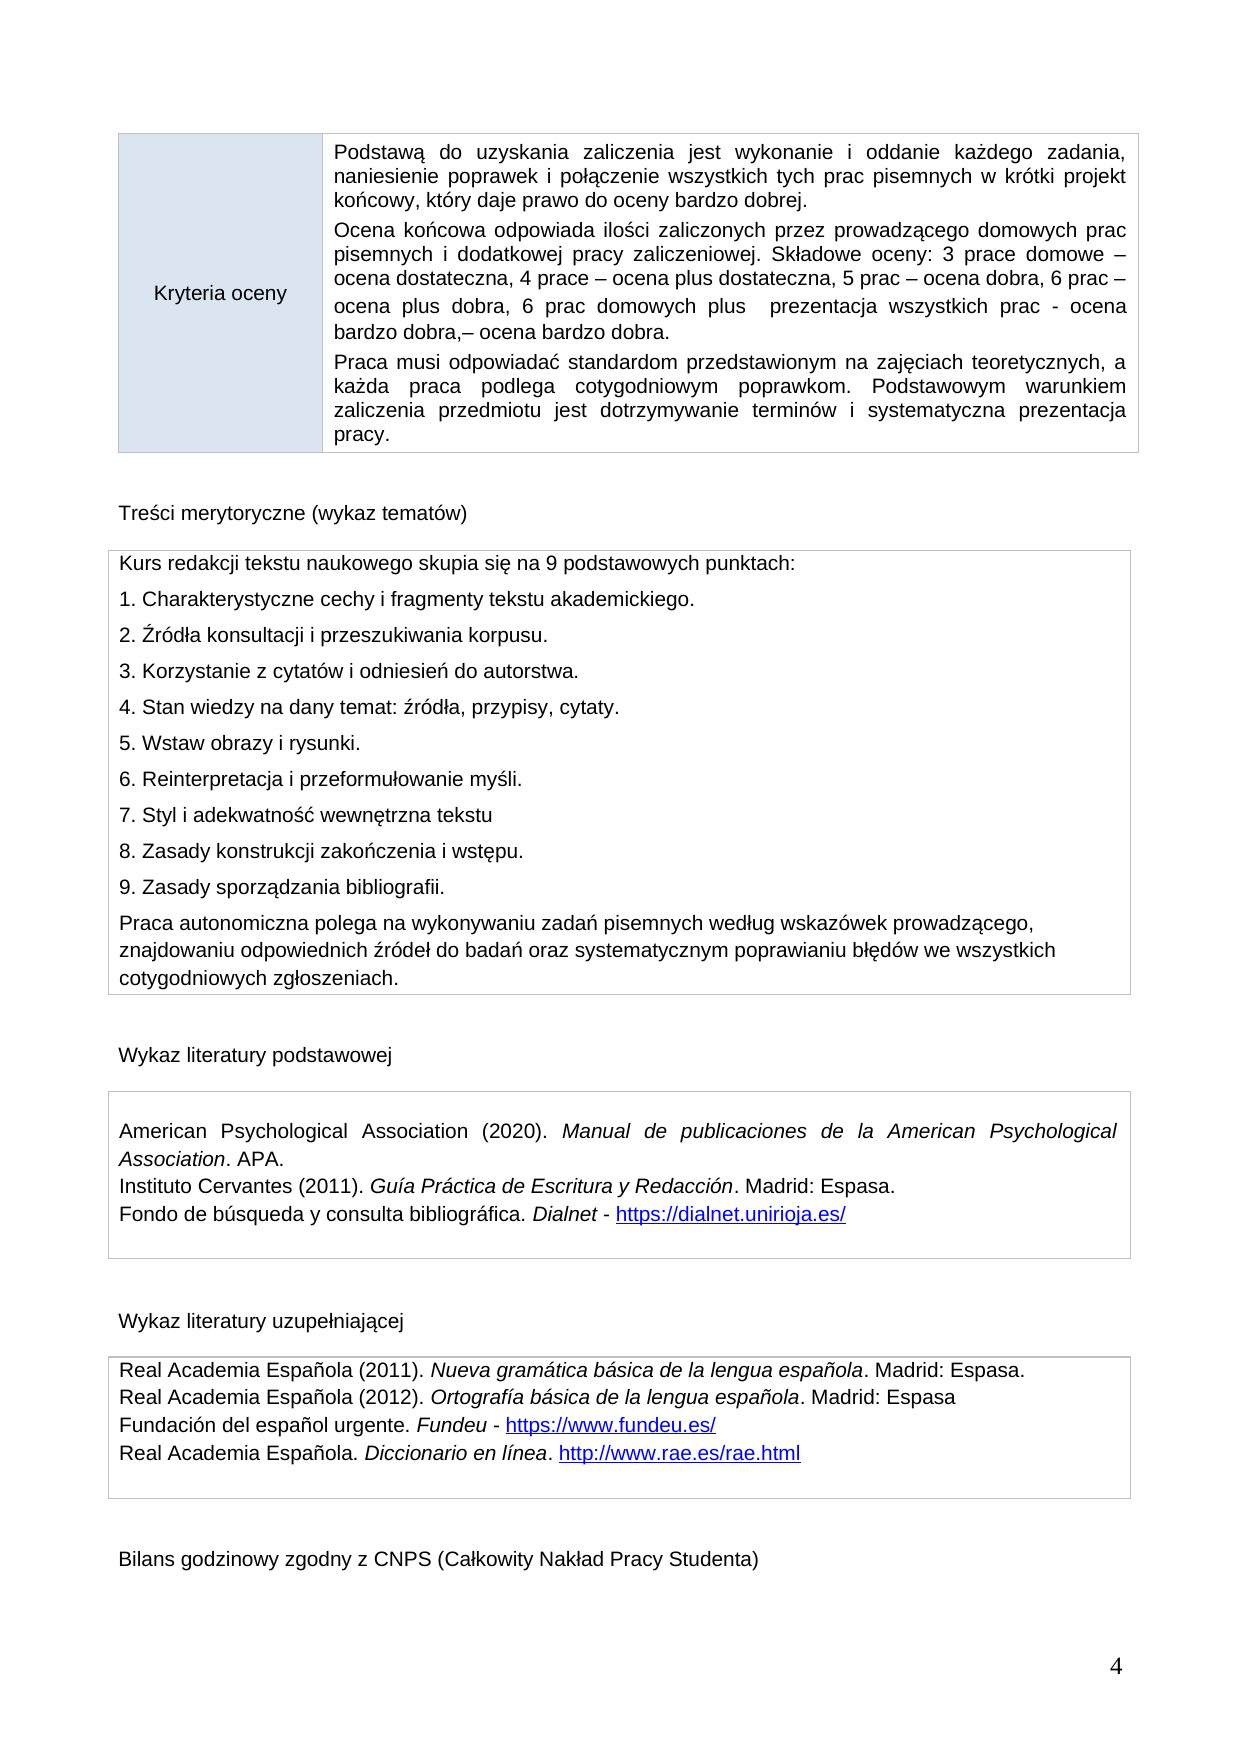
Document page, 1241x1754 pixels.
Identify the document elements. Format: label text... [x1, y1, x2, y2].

table_header Podstawą do uzyskania zaliczenia jest wykonanie i oddanie każdego zadania, naniesienie poprawek i połączenie wszystkich tych prac pisemnych w krótki projekt końcowy, który daje prawo do oceny bardzo dobrej. Ocena końcowa odpowiada ilości zaliczonych przez prowadzącego domowych prac pisemnych i dodatkowej pracy zaliczeniowej. Składowe oceny: 3 prace domowe – ocena dostateczna, 4 prace – ocena plus dostateczna, 5 prac – ocena dobra, 6 prac – ocena plus dobra, 6 prac domowych plus prezentacja wszystkich prac - ocena bardzo dobra,– ocena bardzo dobra. Praca musi odpowiadać standardom przedstawionym na zajęciach teoretycznych, a każda praca podlega cotygodniowym poprawkom. Podstawowym warunkiem zaliczenia przedmiotu jest dotrzymywanie terminów i systematyczna prezentacja pracy. [323, 134, 1138, 452]
text Wykaz literatury uzupełniającej [118, 1308, 1122, 1332]
text Treści merytoryczne (wykaz tematów) [118, 501, 1122, 525]
table_header Kurs redakcji tekstu naukowego skupia się na 9 podstawowych punktach: 1. Charakterystyczne cechy i fragmenty tekstu akademickiego. 2. Źródła konsultacji i przeszukiwania korpusu. 3. Korzystanie z cytatów i odniesień do autorstwa. 4. Stan wiedzy na dany temat: źródła, przypisy, cytaty. 5. Wstaw obrazy i rysunki. 6. Reinterpretacja i przeformułowanie myśli. 7. Styl i adekwatność wewnętrzna tekstu 8. Zasady konstrukcji zakończenia i wstępu. 9. Zasady sporządzania bibliografii. Praca autonomiczna polega na wykonywaniu zadań pisemnych według wskazówek prowadzącego, znajdowaniu odpowiednich źródeł do badań oraz systematycznym poprawianiu błędów we wszystkich cotygodniowych zgłoszeniach. [109, 551, 1130, 994]
table_header Kryteria oceny [119, 134, 322, 452]
text Bilans godzinowy zgodny z CNPS (Całkowity Nakład Pracy Studenta) [118, 1546, 1122, 1570]
text Wykaz literatury podstawowej [118, 1043, 1122, 1067]
table_header Real Academia Española (2011). Nueva gramática básica de la lengua española. Madrid: Espasa. Real Academia Española (2012). Ortografía básica de la lengua española. Madrid: Espasa Fundación del español urgente. Fundeu - https://www.fundeu.es/ Real Academia Española. Diccionario en línea. http://www.rae.es/rae.html [109, 1358, 1130, 1497]
table_header American Psychological Association (2020). Manual de publicaciones de la American Psychological Association. APA. Instituto Cervantes (2011). Guía Práctica de Escritura y Redacción. Madrid: Espasa. Fondo de búsqueda y consulta bibliográfica. Dialnet - https://dialnet.unirioja.es/ [109, 1092, 1130, 1258]
